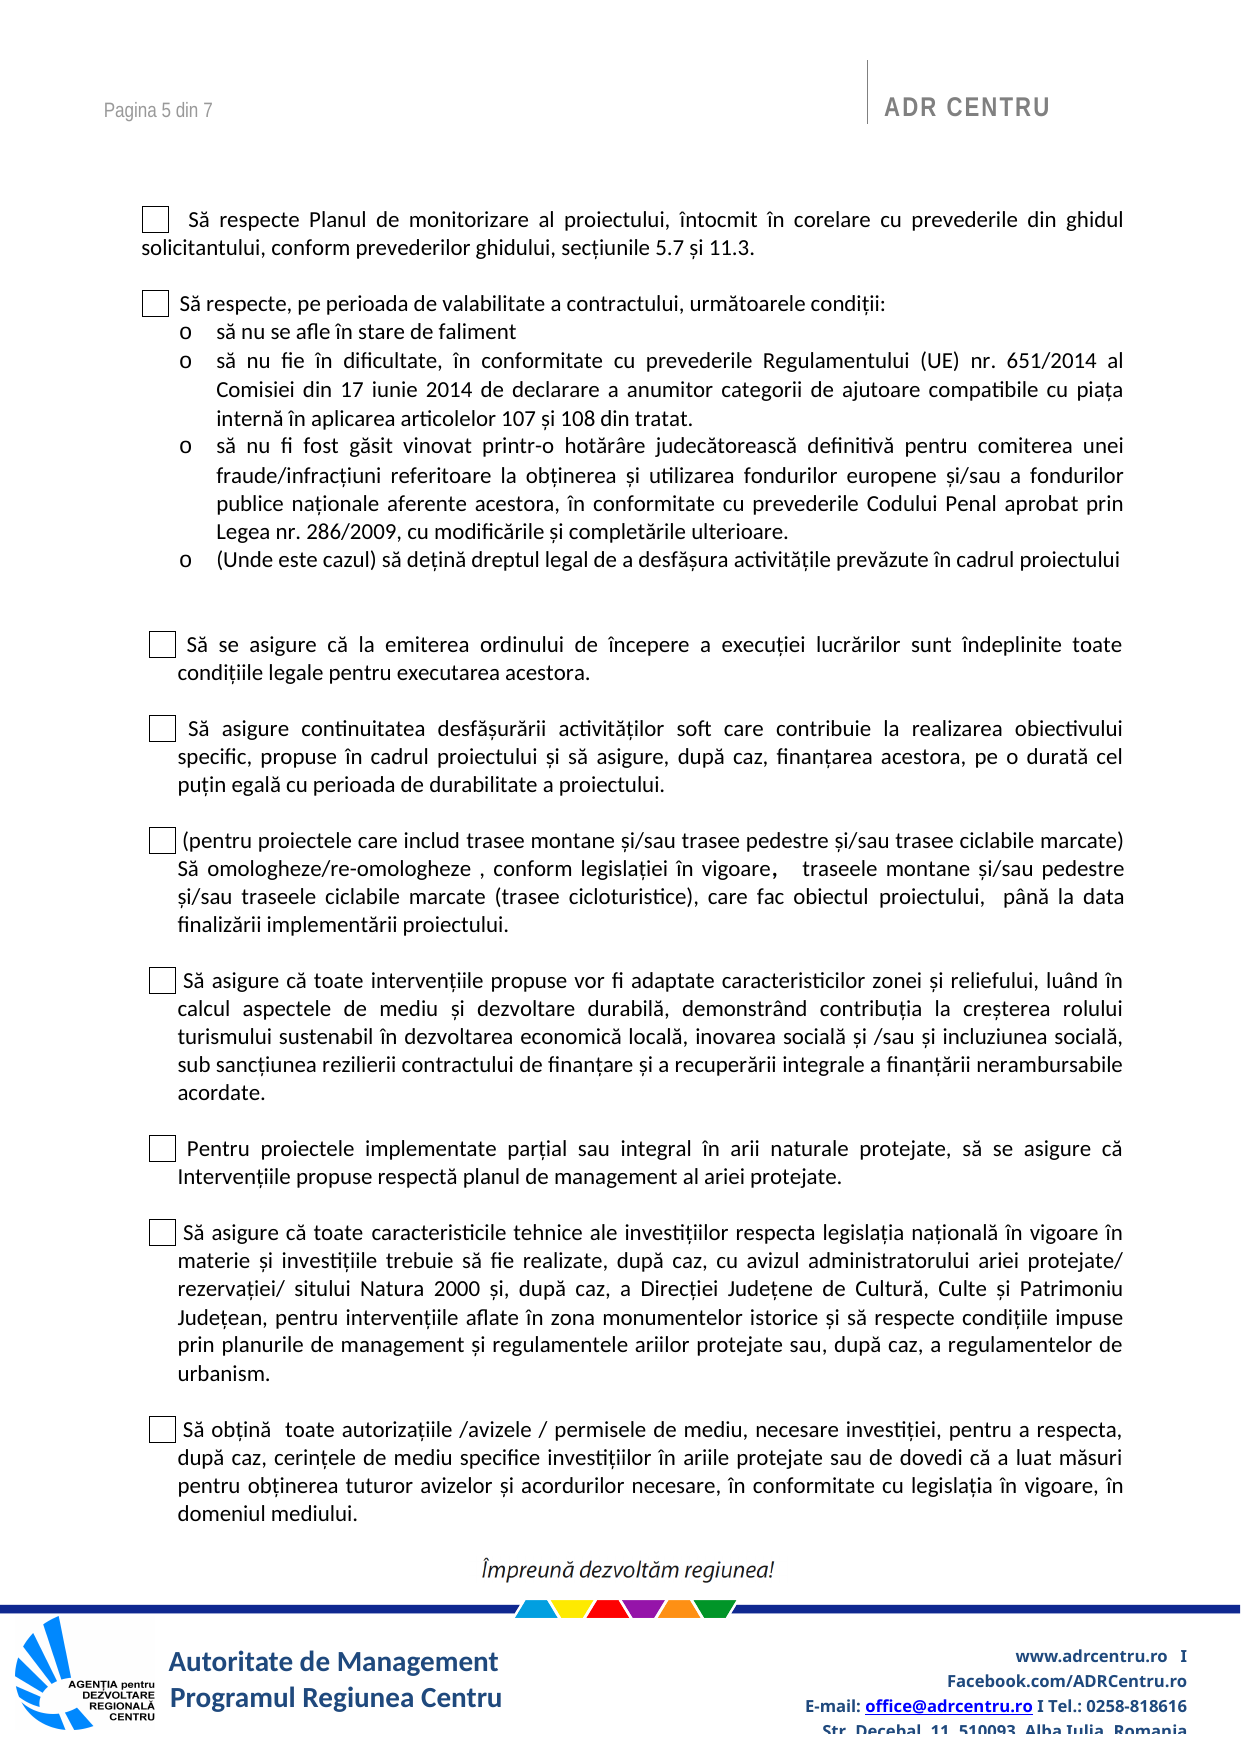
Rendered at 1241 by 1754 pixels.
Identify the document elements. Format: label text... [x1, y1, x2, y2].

list (Unde este cazul) să dețină dreptul legal de a desfășura activitățile prevăzute în cadrul proiectului [178, 545, 1125, 574]
list să nu fi fost găsit vinovat printr-o hotărâre judecătorească definitivă pentru comiterea unei fraude/infracțiuni referitoare la obținerea și utilizarea fondurilor europene și/sau a fondurilor publice naționale aferente acestora, în conformitate cu prevederile Codului Penal aprobat prin Legea nr. 286/2009, cu modificările și completările ulterioare. [178, 432, 1125, 545]
list (pentru proiectele care includ trasee montane și/sau trasee pedestre și/sau trasee ciclabile marcate) Să omologheze/re-omologheze , conform legislației în vigoare, traseele montane și/sau pedestre și/sau traseele ciclabile marcate (trasee cicloturistice), care fac obiectul proiectului, până la data finalizării implementării proiectului. [148, 826, 1125, 938]
list Să asigure că toate caracteristicile tehnice ale investițiilor respecta legislația națională în vigoare în materie și investițiile trebuie să fie realizate, după caz, cu avizul administratorului ariei protejate/ rezervației/ sitului Natura 2000 și, după caz, a Direcției Județene de Cultură, Culte și Patrimoniu Județean, pentru intervențiile aflate în zona monumentelor istorice și să respecte condițiile impuse prin planurile de management și regulamentele ariilor protejate sau, după caz, a regulamentelor de urbanism. [148, 1218, 1125, 1387]
list Să asigure continuitatea desfășurării activităților soft care contribuie la realizarea obiectivului specific, propuse în cadrul proiectului și să asigure, după caz, finanțarea acestora, pe o durată cel puțin egală cu perioada de durabilitate a proiectului. [148, 714, 1125, 798]
list Să asigure că toate intervențiile propuse vor fi adaptate caracteristicilor zonei și reliefului, luând în calcul aspectele de mediu și dezvoltare durabilă, demonstrând contribuția la creșterea rolului turismului sustenabil în dezvoltarea economică locală, inovarea socială și /sau și incluziunea socială, sub sancțiunea rezilierii contractului de finanțare și a recuperării integrale a finanțării nerambursabile acordate. [148, 966, 1125, 1106]
list să nu se afle în stare de faliment [178, 317, 1125, 346]
picture [468, 1556, 788, 1583]
list Pentru proiectele implementate parțial sau integral în arii naturale protejate, să se asigure că Intervențiile propuse respectă planul de management al ariei protejate. [148, 1134, 1125, 1191]
list Să respecte, pe perioada de valabilitate a contractului, următoarele condiții: [141, 289, 1125, 317]
list Să obțină toate autorizațiile /avizele / permisele de mediu, necesare investiției, pentru a respecta, după caz, cerințele de mediu specifice investițiilor în ariile protejate sau de dovedi că a luat măsuri pentru obținerea tuturor avizelor și acordurilor necesare, în conformitate cu legislația în vigoare, în domeniul mediului. [148, 1415, 1125, 1527]
text Să respecte Planul de monitorizare al proiectului, întocmit în corelare cu prevederile din ghidul solicitantului, conform prevederilor ghidului, secțiunile 5.7 și 11.3. [141, 205, 1125, 261]
picture [548, 1600, 1241, 1618]
picture [0, 1600, 524, 1730]
list să nu fie în dificultate, în conformitate cu prevederile Regulamentului (UE) nr. 651/2014 al Comisiei din 17 iunie 2014 de declarare a anumitor categorii de ajutoare compatibile cu piața internă în aplicarea articolelor 107 și 108 din tratat. [178, 346, 1125, 432]
list Să se asigure că la emiterea ordinului de începere a execuției lucrărilor sunt îndeplinite toate condițiile legale pentru executarea acestora. [148, 630, 1125, 686]
